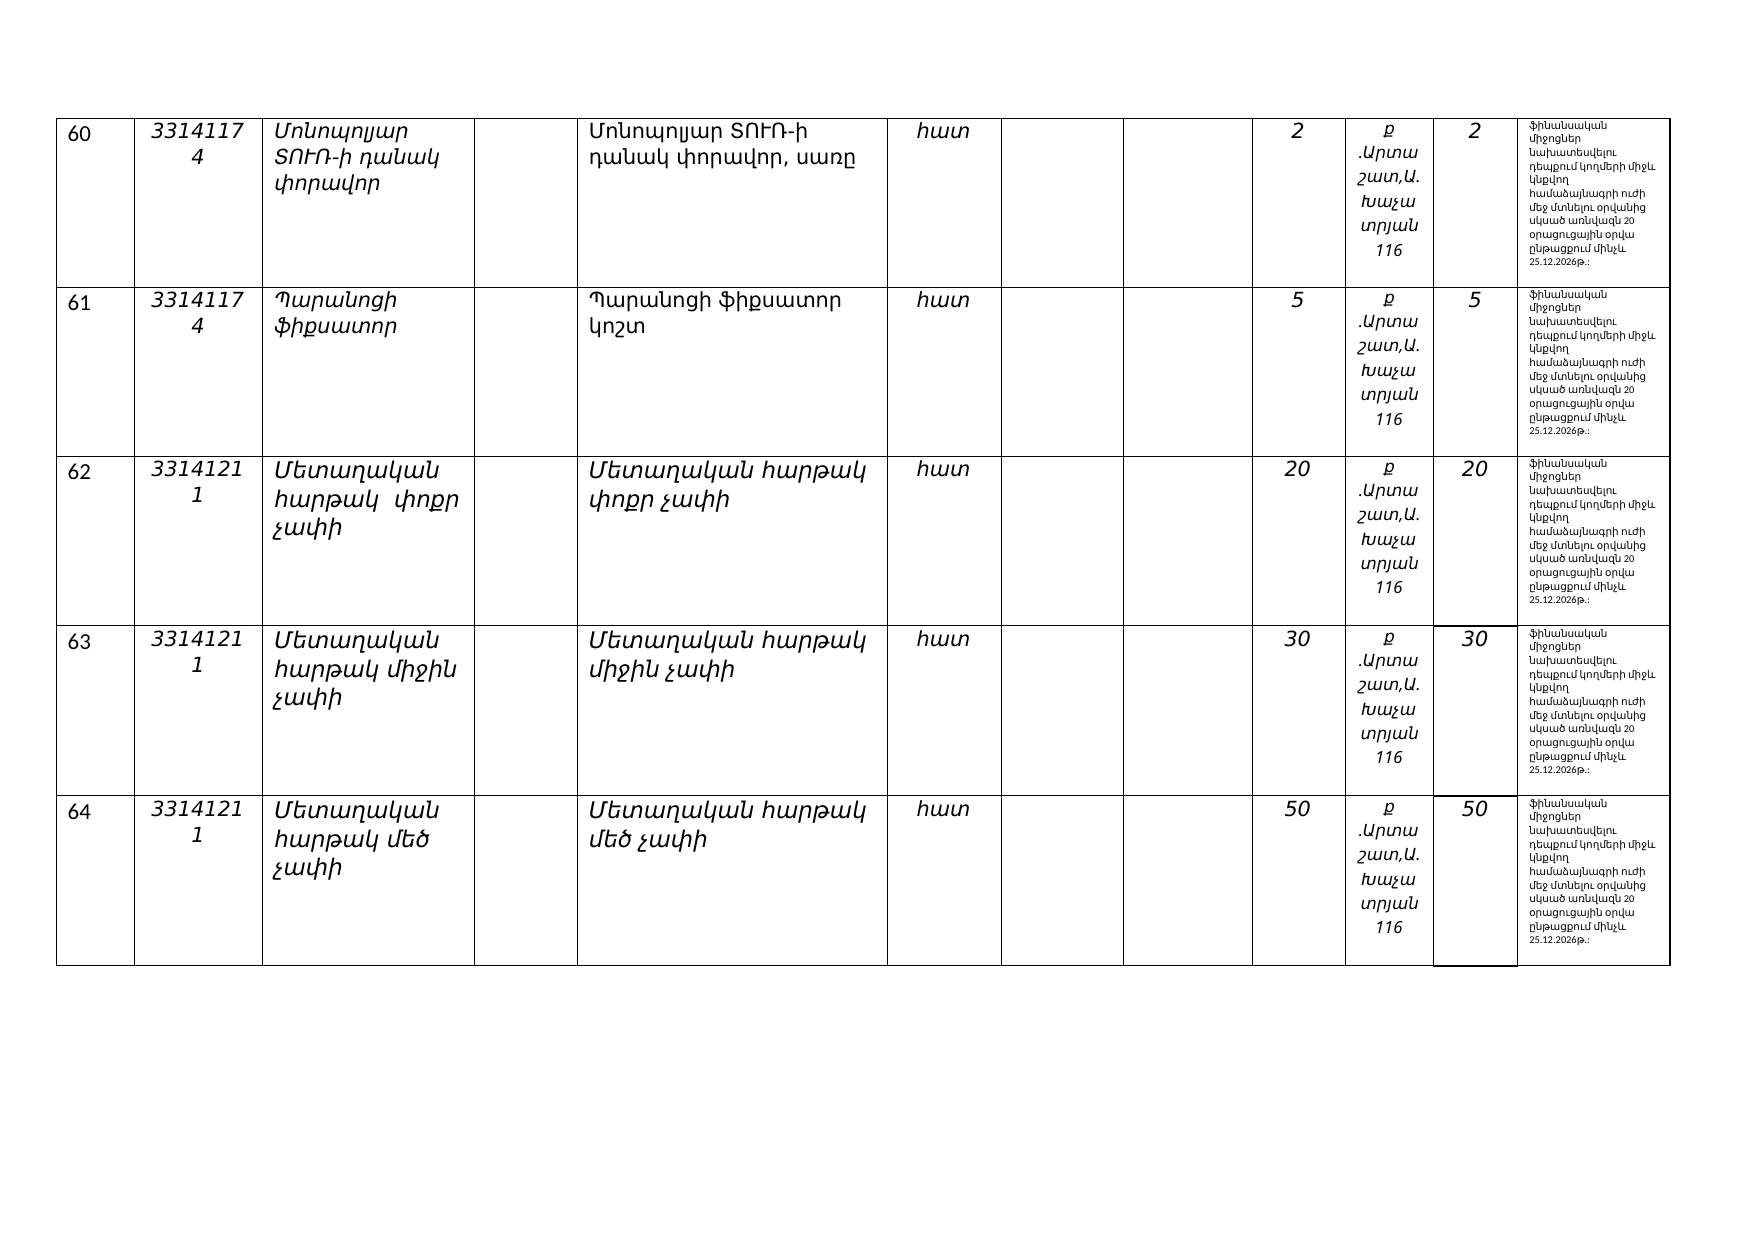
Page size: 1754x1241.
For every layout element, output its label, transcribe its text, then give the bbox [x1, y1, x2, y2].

table_cell [475, 119, 577, 287]
table_cell ք.Արտաշատ,Ա.Խաչատրյան 116 [1346, 457, 1433, 625]
table_cell 5 [1253, 288, 1345, 456]
table_cell հատ [888, 288, 1001, 456]
table_cell 20 [1434, 457, 1517, 625]
table_cell [1002, 288, 1123, 456]
table_cell 2 [1253, 119, 1345, 287]
table_cell Մետաղական հարթակ մեծ չափի [263, 796, 474, 965]
table_cell [475, 796, 577, 965]
table_cell [1002, 119, 1123, 287]
table_cell 33141174 [135, 288, 262, 456]
table_cell [1124, 796, 1252, 965]
table_cell [1124, 288, 1252, 456]
table_cell [1002, 626, 1123, 795]
table_cell հատ [888, 796, 1001, 965]
table_cell [1124, 626, 1252, 795]
table_cell [475, 626, 577, 795]
table_cell 60 [57, 119, 134, 287]
table_cell 33141174 [135, 119, 262, 287]
table_cell [475, 288, 577, 456]
table_cell [475, 457, 577, 625]
table_cell 20 [1253, 457, 1345, 625]
table_cell [1124, 457, 1252, 625]
table_cell 50 [1253, 796, 1345, 965]
table_cell [1002, 457, 1123, 625]
table_cell հատ [888, 626, 1001, 795]
table_cell 30 [1253, 626, 1345, 795]
table_cell Մոնոպոլյար ՏՈՒՌ-ի դանակ փորավոր [263, 119, 474, 287]
table_cell 33141211 [135, 626, 262, 795]
table_cell Մետաղական հարթակ միջին չափի [263, 626, 474, 795]
table_cell 30 [1434, 627, 1517, 795]
table_cell Մետաղական հարթակ միջին չափի [578, 626, 887, 795]
table_cell հատ [888, 119, 1001, 287]
table_cell Մետաղական հարթակ փոքր չափի [263, 457, 474, 625]
table_cell 5 [1434, 288, 1517, 456]
table_cell Պարանոցի ֆիքսատոր կոշտ [578, 288, 887, 456]
table_cell 62 [57, 457, 134, 625]
table_cell Մետաղական հարթակ փոքր չափի [578, 457, 887, 625]
table_cell 33141211 [135, 457, 262, 625]
table_cell Մետաղական հարթակ մեծ չափի [578, 796, 887, 965]
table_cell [1346, 796, 1433, 965]
table_cell Մոնոպոլյար ՏՈՒՌ-ի դանակ փորավոր, սառը [578, 119, 887, 287]
table_cell ք.Արտաշատ,Ա.Խաչատրյան 116 [1346, 288, 1433, 456]
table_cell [1518, 119, 1669, 287]
table_cell 61 [57, 288, 134, 456]
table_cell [1518, 796, 1669, 965]
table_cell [1346, 119, 1433, 287]
table_cell 63 [57, 626, 134, 795]
table_cell 64 [57, 796, 134, 965]
table_cell Պարանոցի ֆիքսատոր [263, 288, 474, 456]
table_cell ք.Արտաշատ,Ա.Խաչատրյան 116 [1346, 626, 1433, 795]
table_cell [1002, 796, 1123, 965]
table_cell [1124, 119, 1252, 287]
table_cell հատ [888, 457, 1001, 625]
table_cell 2 [1434, 119, 1517, 287]
table_cell 50 [1434, 797, 1517, 965]
table_cell 33141211 [135, 796, 262, 965]
